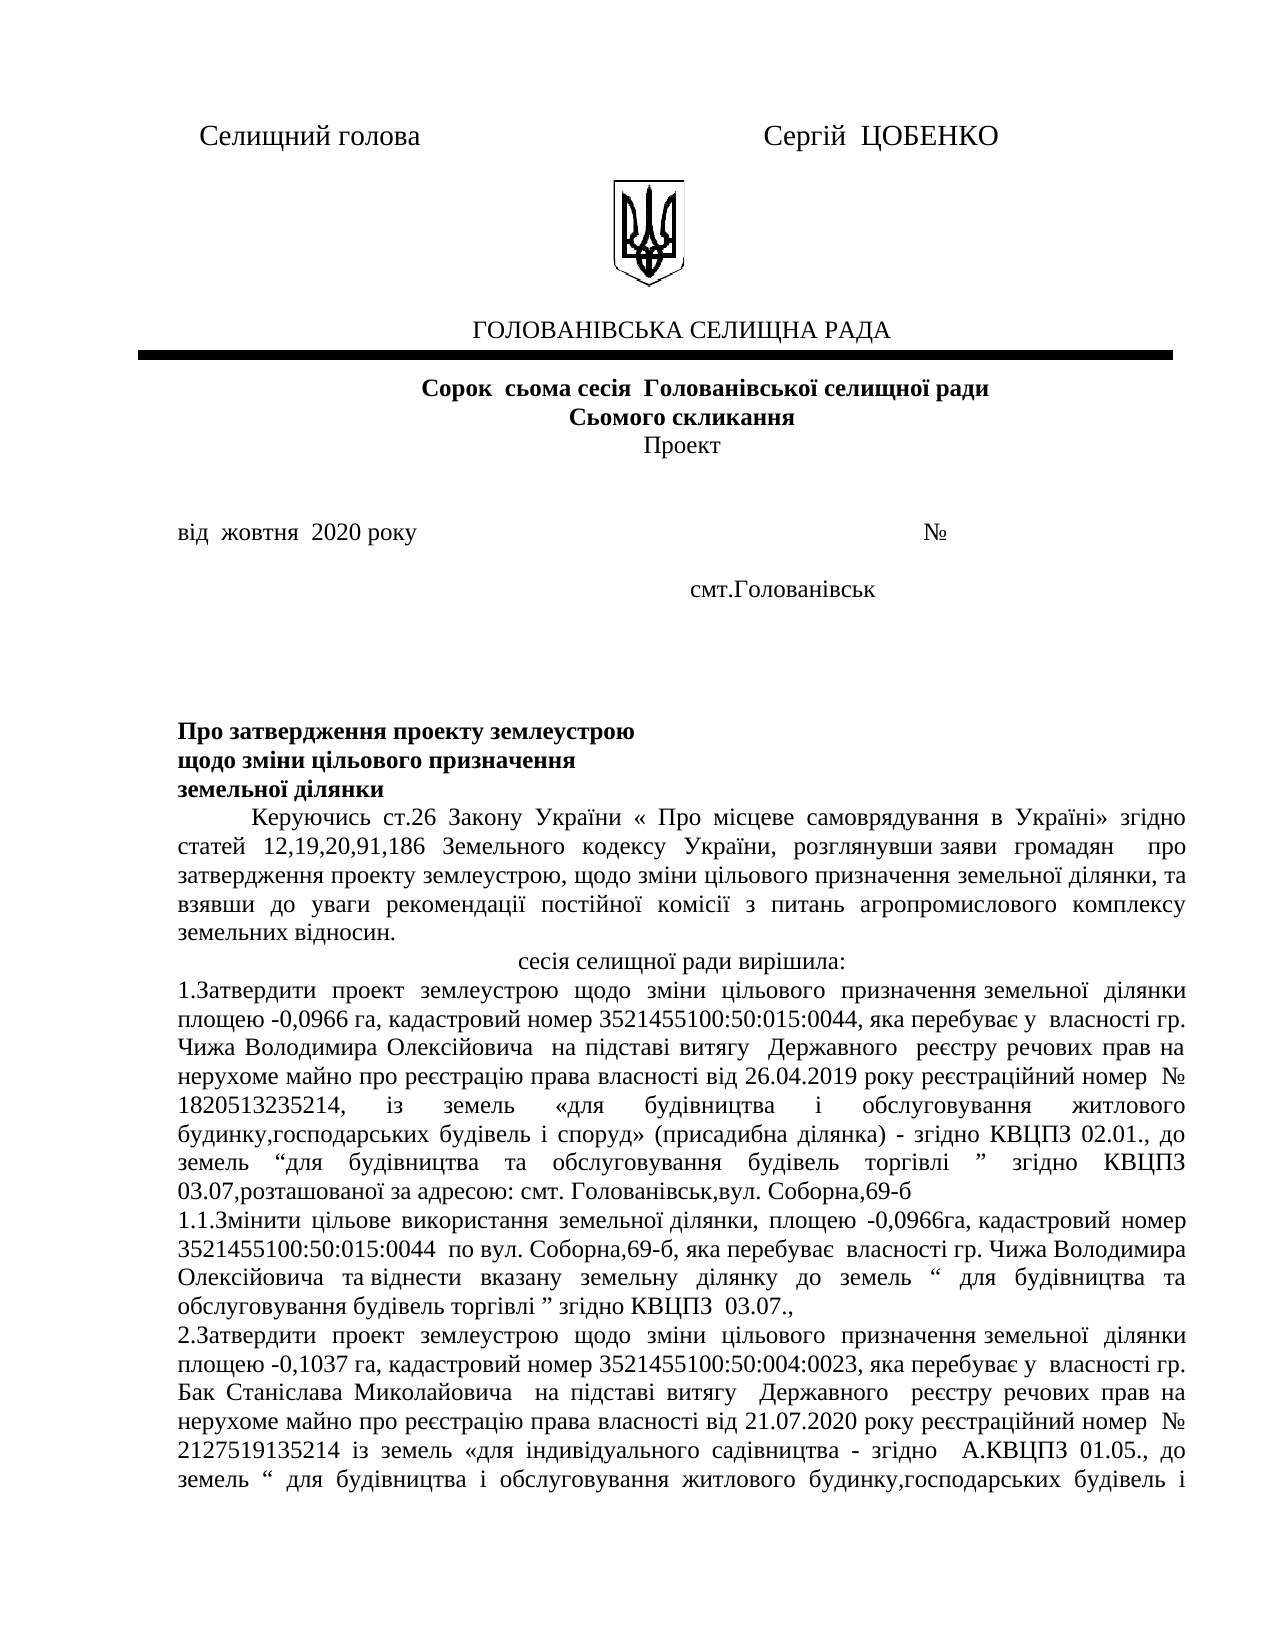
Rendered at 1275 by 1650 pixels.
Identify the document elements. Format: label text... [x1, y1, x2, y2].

text Селищний голова Cергій ЦОБЕНКО [177, 118, 1186, 152]
title Сорок сьома сесія Голованівської селищної ради [177, 373, 1186, 402]
text Проект [177, 430, 1186, 459]
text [177, 1320, 1186, 1492]
text земельної ділянки [177, 774, 1186, 802]
text смт.Голованівськ [177, 574, 1186, 603]
text щодо зміни цільового призначення [177, 745, 1186, 774]
text від жовтня 2020 року № [177, 517, 1186, 545]
text сесія селищної ради вирішила: [177, 946, 1186, 975]
text 1.1.Змінити цільове використання земельної ділянки, площею -0,0966га, кадастровий номер 3521455100:50:015:0044 по вул. Соборна,69-б, яка перебуває власності гр. Чижа Володимира Олексійовича та віднести вказану земельну ділянку до земель “ для будівництва та обслуговування будівель торгівлі ” згідно КВЦПЗ 03.07., [177, 1205, 1186, 1320]
text Керуючись ст.26 Закону України « Про місцеве самоврядування в Україні» згідно статей 12,19,20,91,186 Земельного кодексу України, розглянувши заяви громадян про затвердження проекту землеустрою, щодо зміни цільового призначення земельної ділянки, та взявши до уваги рекомендації постійної комісії з питань агропромислового комплексу земельних відносин. [177, 802, 1186, 946]
text Про затвердження проекту землеустрою [177, 716, 1186, 745]
text 1.Затвердити проект землеустрою щодо зміни цільового призначення земельної ділянки площею -0,0966 га, кадастровий номер 3521455100:50:015:0044, яка перебуває у власності гр. Чижа Володимира Олексійовича на підставі витягу Державного реєстру речових прав на нерухоме майно про реєстрацію права власності від 26.04.2019 року реєстраційний номер № 1820513235214, із земель «для будівництва і обслуговування житлового будинку,господарських будівель і споруд» (присадибна ділянка) - згідно КВЦПЗ 02.01., до земель “для будівництва та обслуговування будівель торгівлі ” згідно КВЦПЗ 03.07,розташованої за адресою: смт. Голованівськ,вул. Соборна,69-б [177, 975, 1186, 1205]
subtitle ГОЛОВАНІВСЬКА СЕЛИЩНА РАДА [177, 315, 1186, 344]
text Сьомого скликання [177, 402, 1186, 430]
